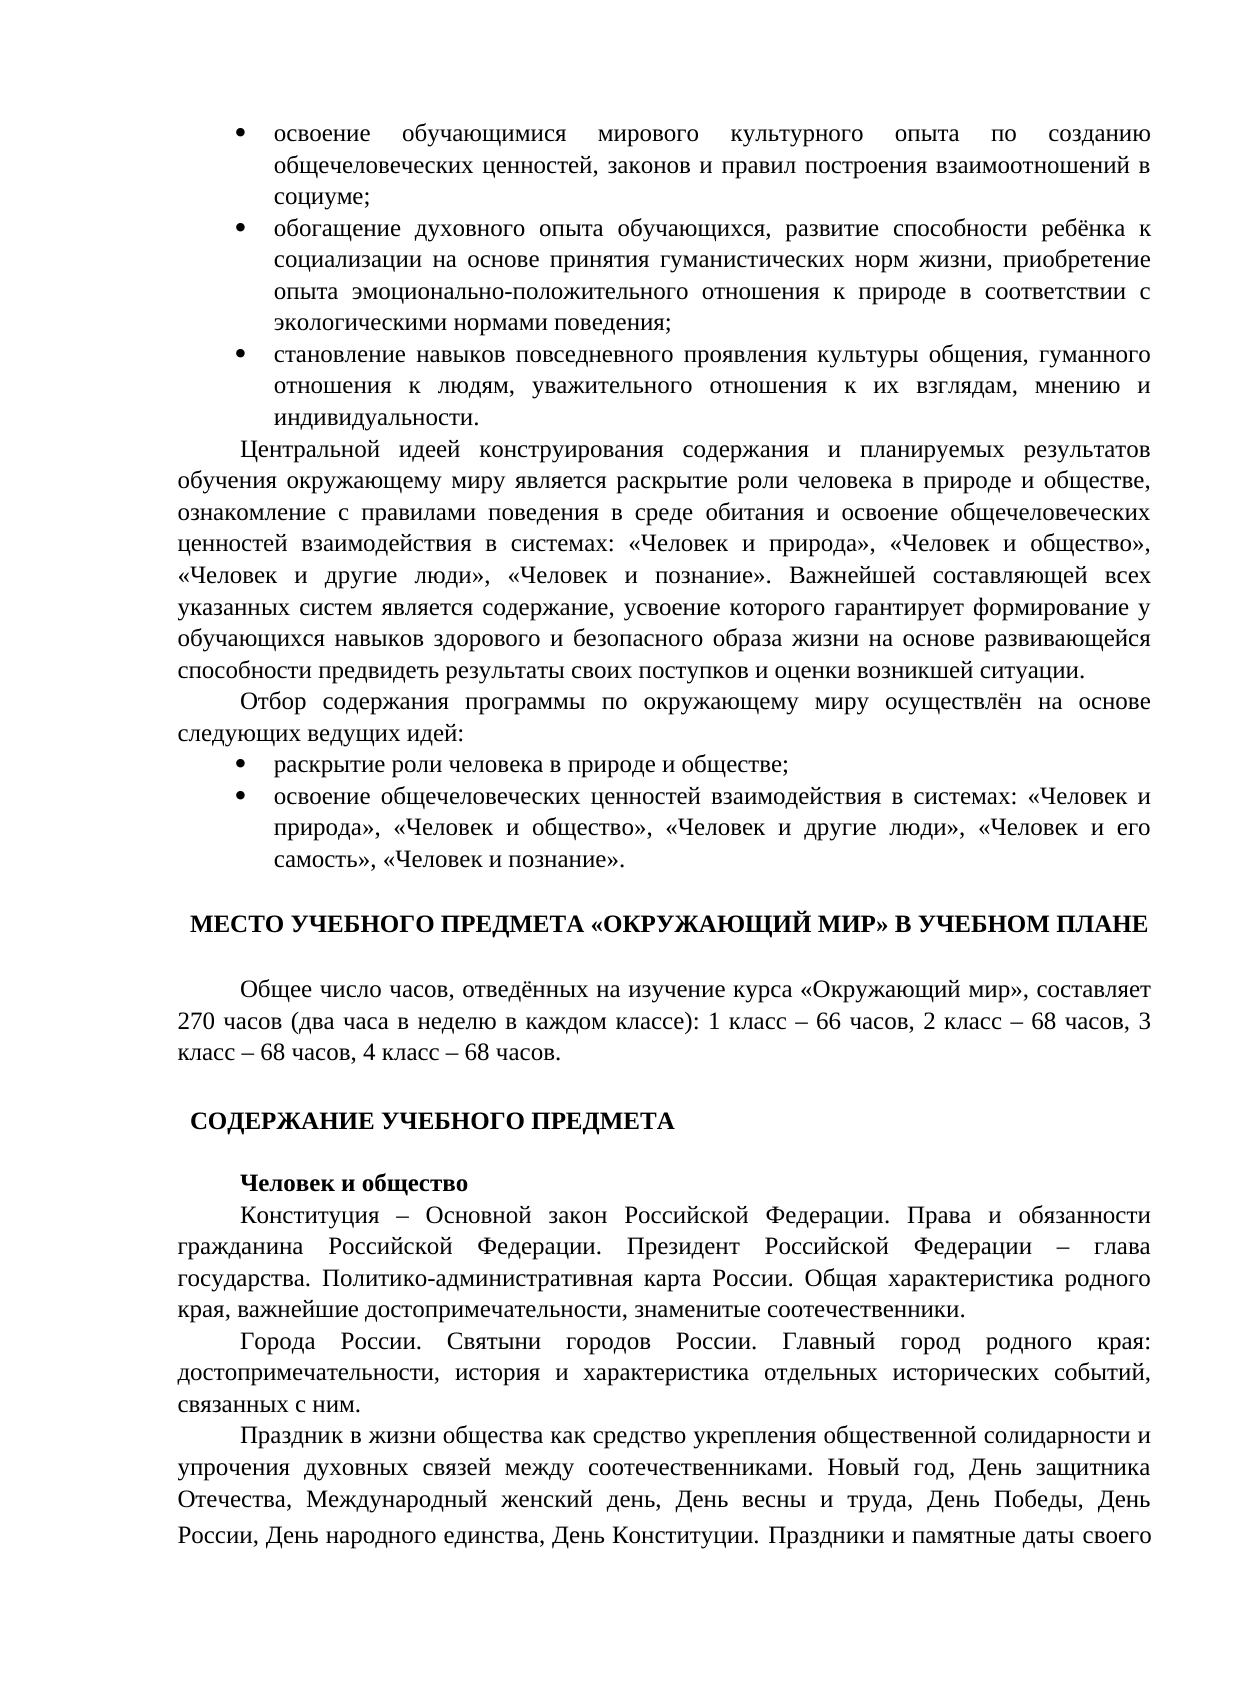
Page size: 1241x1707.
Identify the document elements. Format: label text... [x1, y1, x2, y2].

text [177, 1421, 1152, 1549]
text Города России. Святыни городов России. Главный город родного края: достопримечательности, история и характеристика отдельных исторических событий, связанных с ним. [177, 1326, 1152, 1418]
text Отбор содержания программы по окружающему миру осуществлён на основе следующих ведущих идей: [177, 686, 1152, 747]
text МЕСТО УЧЕБНОГО ПРЕДМЕТА «ОКРУЖАЮЩИЙ МИР» В УЧЕБНОМ ПЛАНЕ [190, 909, 1152, 938]
list освоение обучающимися мирового культурного опыта по созданию общечеловеческих ценностей, законов и правил построения взаимоотношений в социуме; [236, 118, 1152, 210]
text Конституция – Основной закон Российской Федерации. Права и обязанности гражданина Российской Федерации. Президент Российской Федерации – глава государства. Политико-административная карта России. Общая характеристика родного края, важнейшие достопримечательности, знаменитые соотечественники. [177, 1200, 1152, 1323]
text Человек и общество [177, 1168, 1152, 1197]
text Центральной идеей конструирования содержания и планируемых результатов обучения окружающему миру является раскрытие роли человека в природе и обществе, ознакомление с правилами поведения в среде обитания и освоение общечеловеческих ценностей взаимодействия в системах: «Человек и природа», «Человек и общество», «Человек и другие люди», «Человек и познание». Важнейшей составляющей всех указанных систем является содержание, усвоение которого гарантирует формирование у обучающихся навыков здорового и безопасного образа жизни на основе развивающейся способности предвидеть результаты своих поступков и оценки возникшей ситуации. [177, 434, 1152, 683]
list становление навыков повседневного проявления культуры общения, гуманного отношения к людям, уважительного отношения к их взглядам, мнению и индивидуальности. [236, 339, 1152, 431]
list освоение общечеловеческих ценностей взаимодействия в системах: «Человек и природа», «Человек и общество», «Человек и другие люди», «Человек и его самость», «Человек и познание». [236, 781, 1152, 873]
text СОДЕРЖАНИЕ УЧЕБНОГО ПРЕДМЕТА [190, 1106, 1152, 1134]
list обогащение духовного опыта обучающихся, развитие способности ребёнка к социализации на основе принятия гуманистических норм жизни, приобретение опыта эмоционально-положительного отношения к природе в соответствии с экологическими нормами поведения; [236, 213, 1152, 336]
text Общее число часов, отведённых на изучение курса «Окружающий мир», составляет 270 часов (два часа в неделю в каждом классе): 1 класс – 66 часов, 2 класс – 68 часов, 3 класс – 68 часов, 4 класс – 68 часов. [177, 974, 1152, 1066]
list раскрытие роли человека в природе и обществе; [236, 749, 1152, 778]
